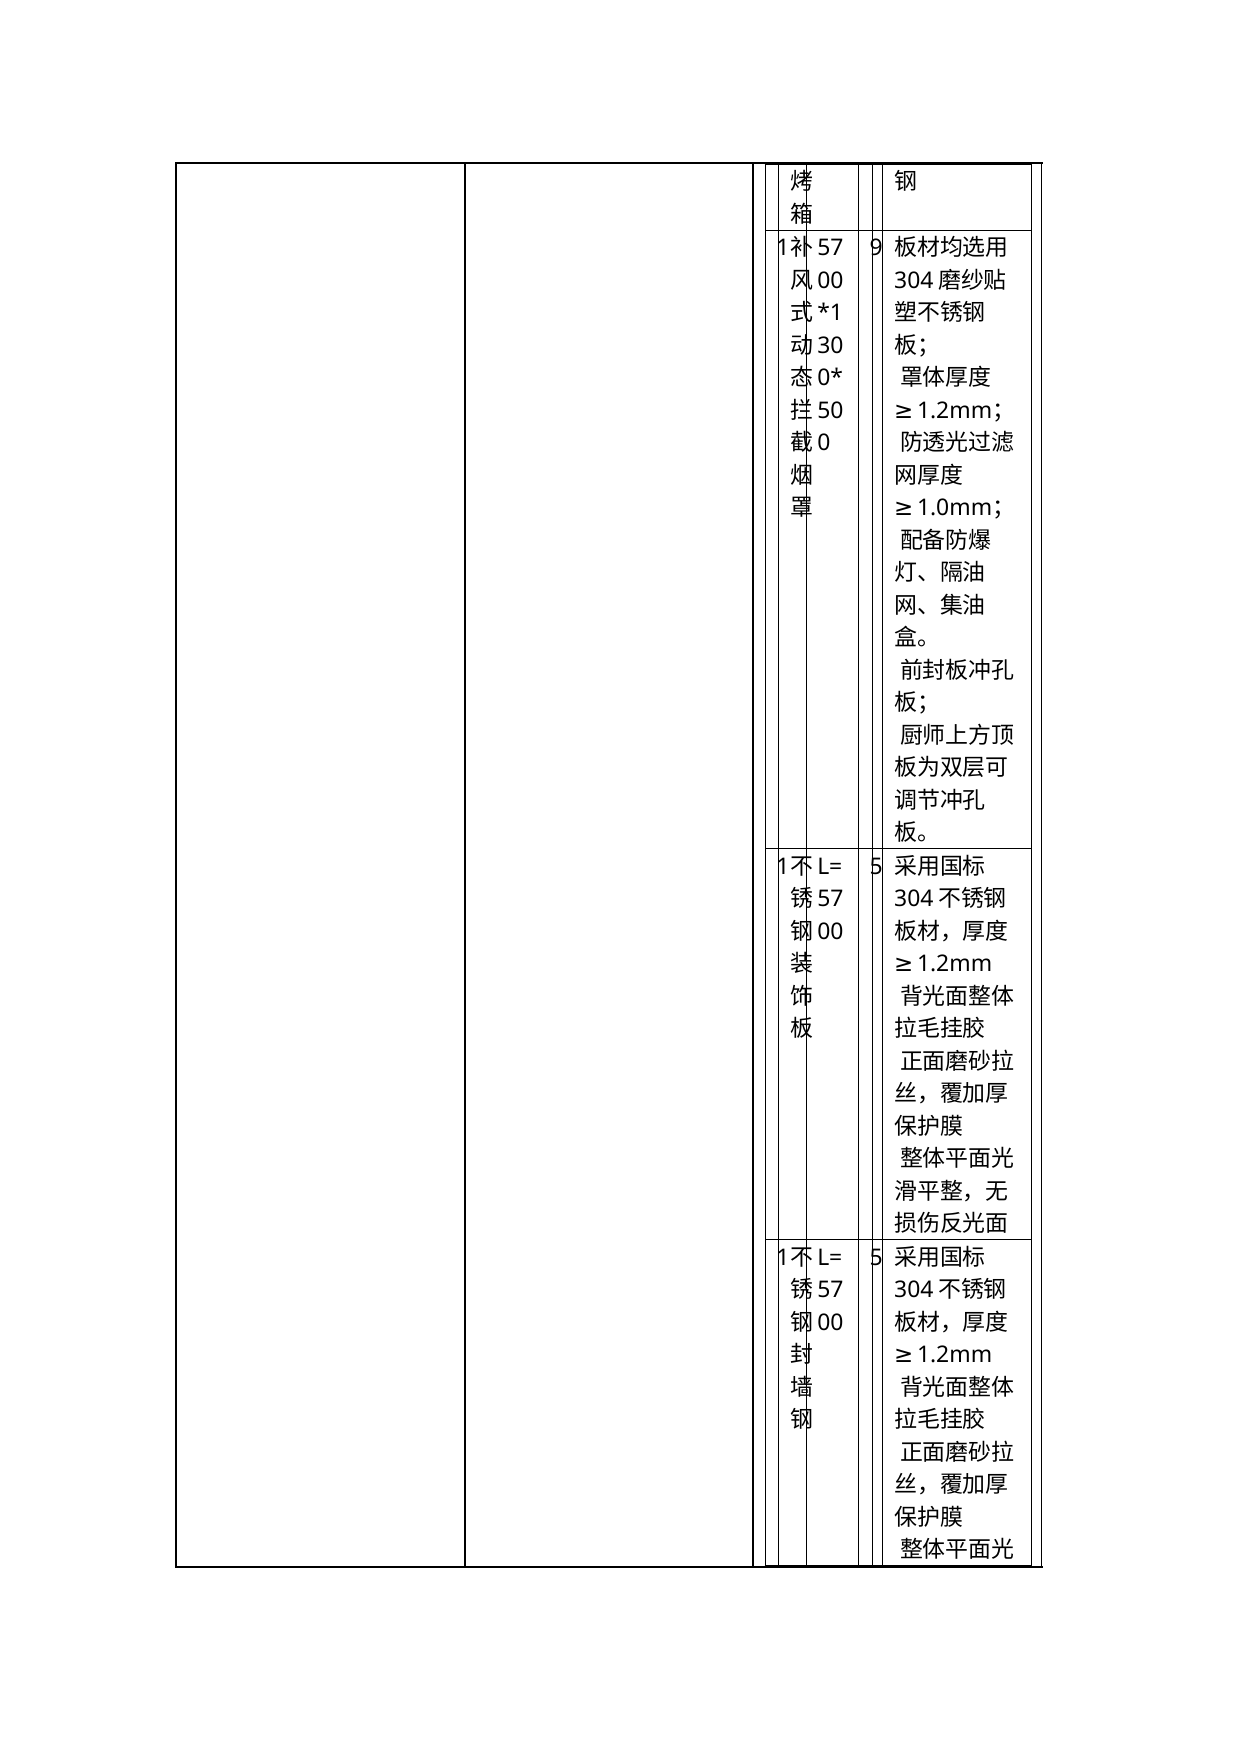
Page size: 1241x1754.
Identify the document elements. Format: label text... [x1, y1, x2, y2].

table_cell [766, 231, 778, 848]
table_cell [754, 164, 765, 1566]
table_cell [766, 849, 778, 1239]
table_cell [807, 165, 858, 230]
table_cell [859, 849, 872, 1239]
table_cell [779, 849, 806, 1239]
table_cell [859, 165, 872, 230]
table_cell [873, 231, 882, 848]
table_cell [766, 1240, 778, 1565]
table_cell [883, 1240, 1031, 1565]
table_cell [807, 1240, 858, 1565]
table_cell [779, 1240, 806, 1565]
table_cell [873, 849, 882, 1239]
table_cell [779, 231, 806, 848]
table_cell [859, 1240, 872, 1565]
table_cell [883, 231, 1031, 848]
table_cell [883, 849, 1031, 1239]
table_cell [807, 231, 858, 848]
table_cell [873, 165, 882, 230]
table_cell ▲ [466, 164, 752, 1566]
table_cell [807, 849, 858, 1239]
table_cell [873, 1240, 882, 1565]
table_cell [859, 231, 872, 848]
table_cell [766, 165, 778, 230]
table_cell [883, 165, 1031, 230]
table_cell 1 [177, 164, 464, 1566]
table_cell [779, 165, 806, 230]
table_cell [1032, 164, 1041, 1566]
